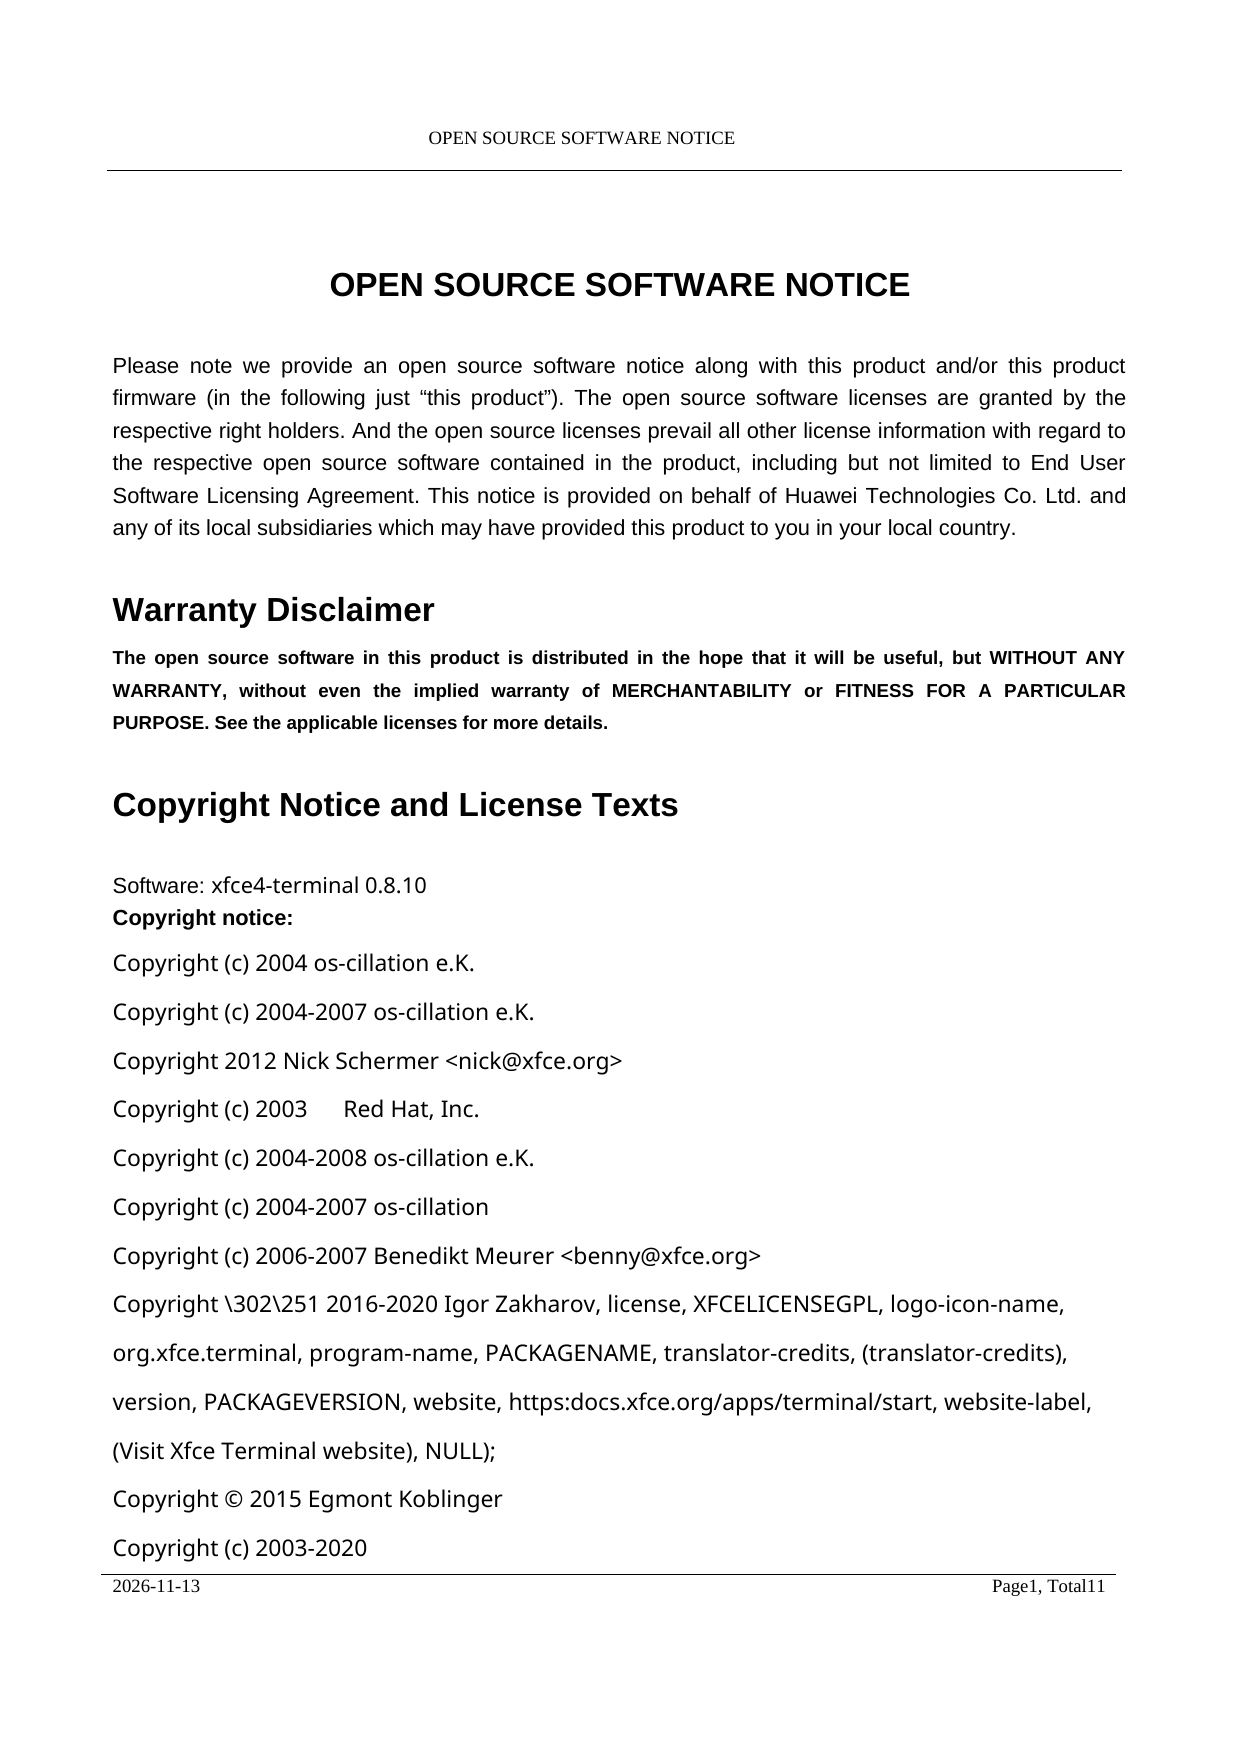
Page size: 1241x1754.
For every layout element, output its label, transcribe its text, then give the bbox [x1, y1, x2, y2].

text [112, 947, 1128, 1564]
text Copyright Notice and License Texts [112, 771, 1128, 836]
text The open source software in this product is distributed in the hope that it will be useful, but WITHOUT ANY WARRANTY, without even the implied warranty of MERCHANTABILITY or FITNESS FOR A PARTICULAR PURPOSE. See the applicable licenses for more details. [112, 641, 1128, 739]
text Warranty Disclaimer [112, 576, 1128, 641]
text Copyright notice: [112, 901, 1128, 934]
text OPEN SOURCE SOFTWARE NOTICE [112, 251, 1128, 316]
text Please note we provide an open source software notice along with this product and/or this product firmware (in the following just “this product”). The open source software licenses are granted by the respective right holders. And the open source licenses prevail all other license information with regard to the respective open source software contained in the product, including but not limited to End User Software Licensing Agreement. This notice is provided on behalf of Huawei Technologies Co. Ltd. and any of its local subsidiaries which may have provided this product to you in your local country. [112, 349, 1128, 544]
text Software: xfce4-terminal 0.8.10 [112, 869, 1128, 901]
